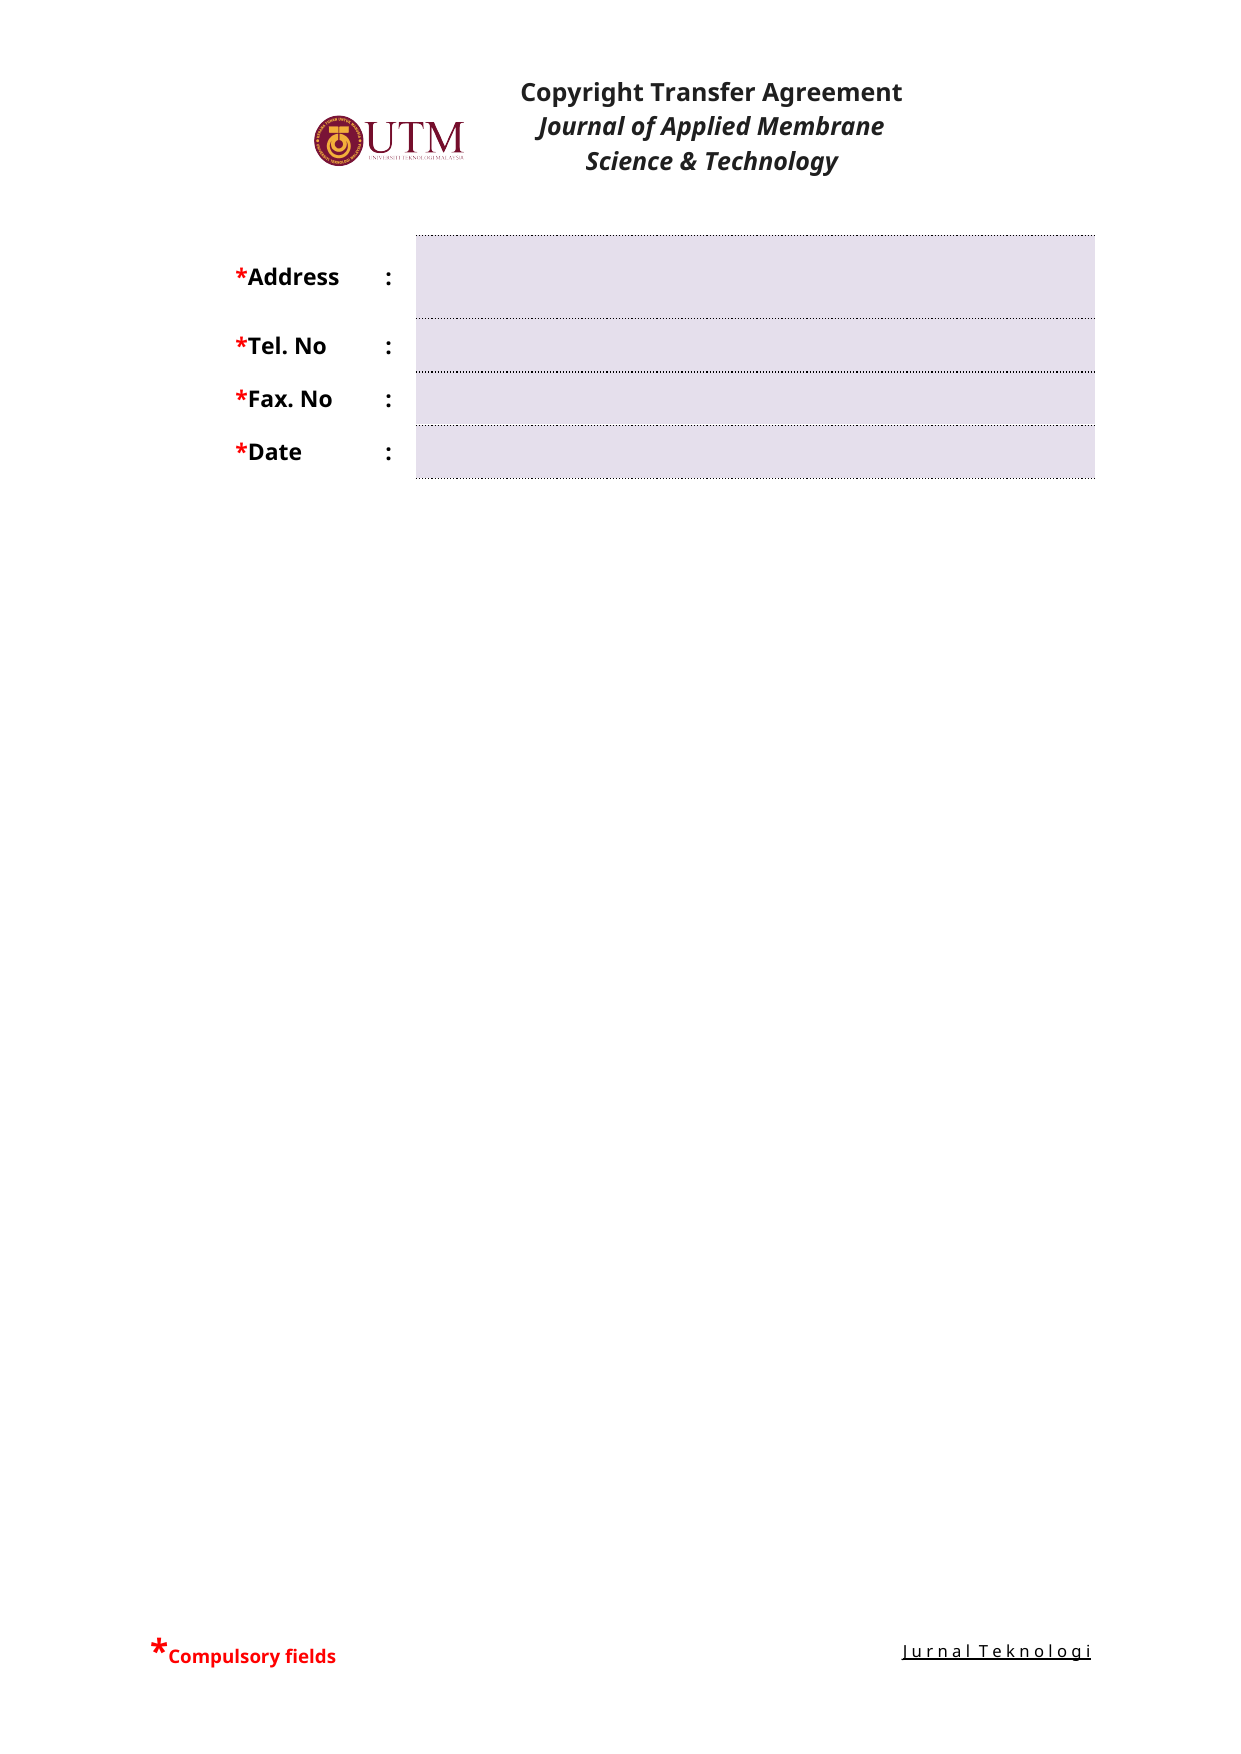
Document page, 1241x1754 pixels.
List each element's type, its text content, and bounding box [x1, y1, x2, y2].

table_cell [416, 235, 1095, 318]
table_cell *Address : [224, 235, 416, 318]
table_cell [416, 371, 1095, 424]
picture [314, 114, 464, 167]
table_cell *Date : [224, 425, 416, 478]
table_cell *Fax. No : [224, 371, 416, 424]
table_cell [416, 318, 1095, 371]
table_cell [416, 425, 1095, 478]
table_cell *Tel. No : [224, 318, 416, 371]
